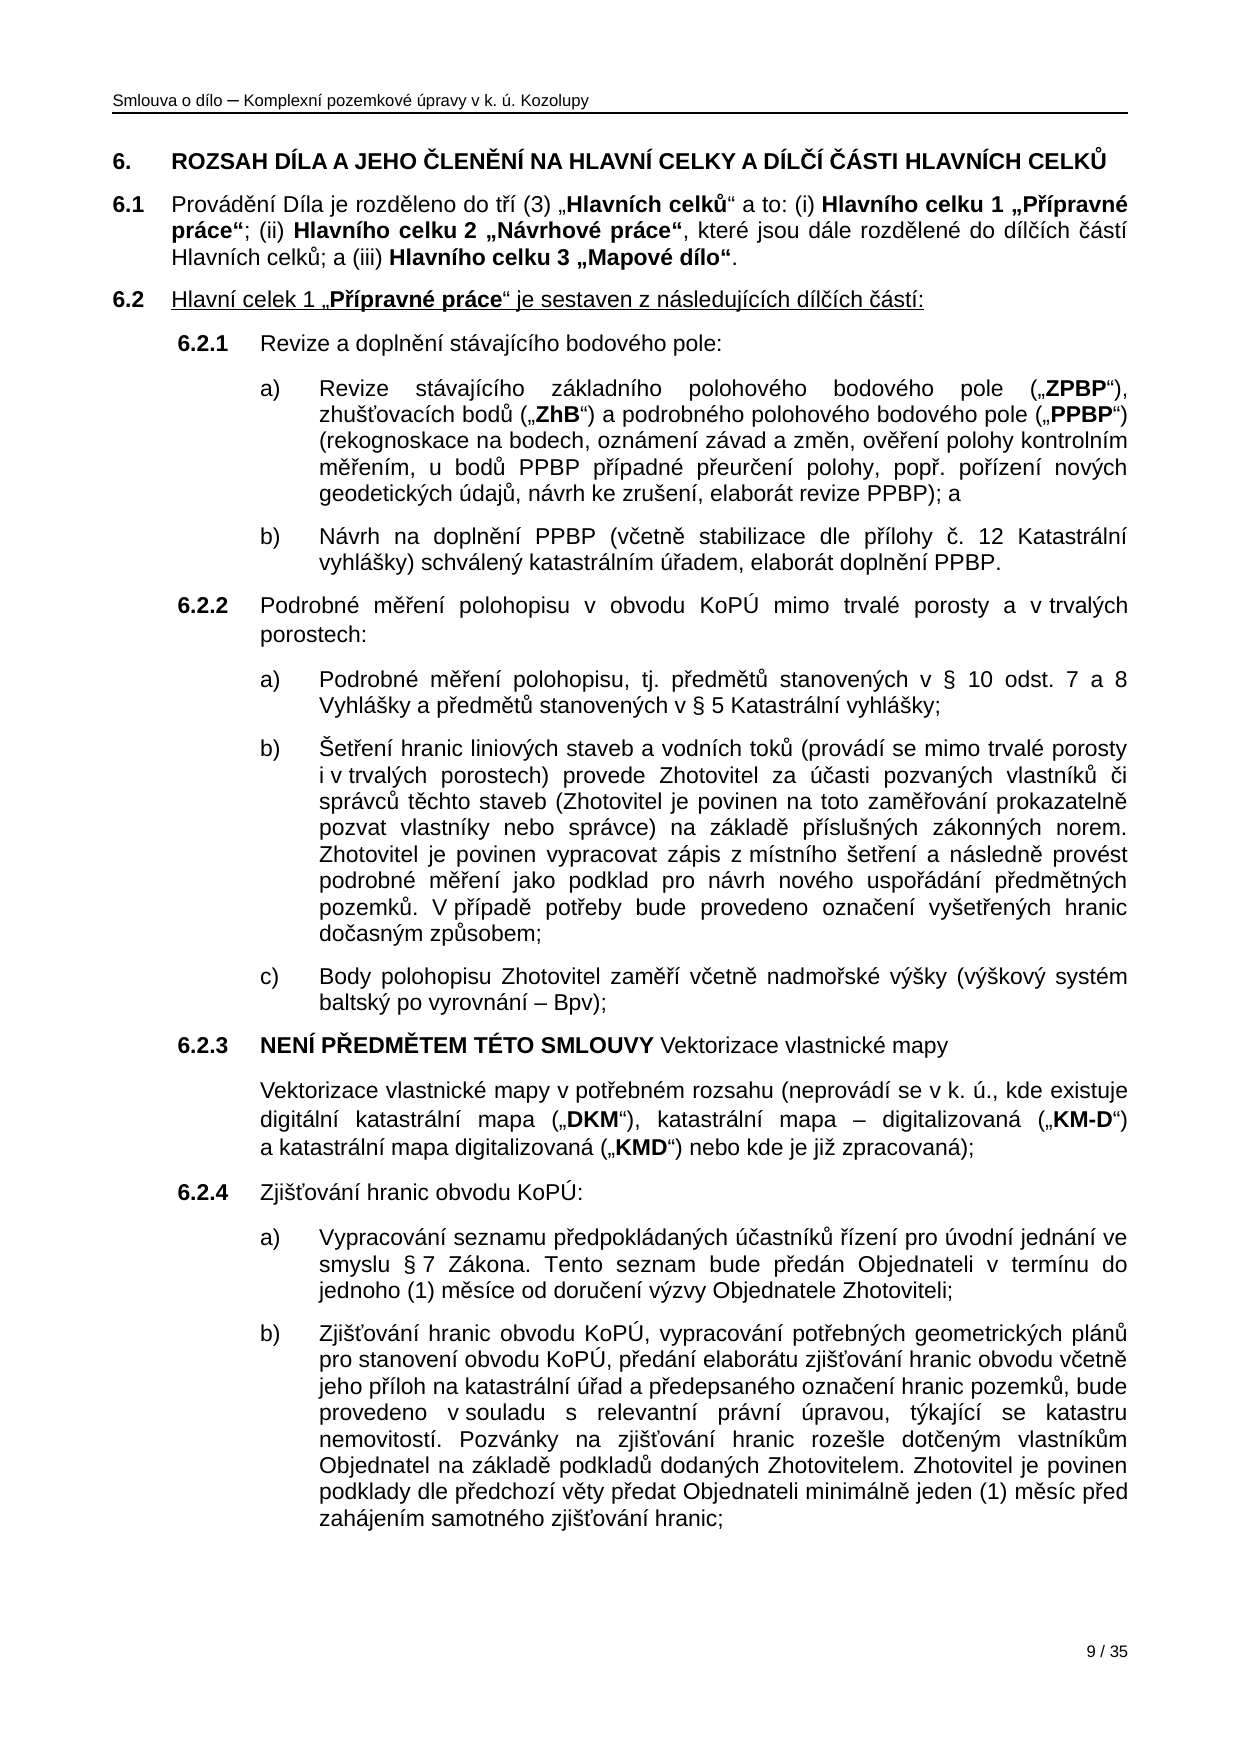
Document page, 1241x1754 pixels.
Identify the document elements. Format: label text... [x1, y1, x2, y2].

text NENÍ PŘEDMĚTEM TÉTO SMLOUVY Vektorizace vlastnické mapy [177, 1032, 1128, 1058]
text Provádění Díla je rozděleno do tří (3) „Hlavních celků“ a to: (i) Hlavního celku 1 „Přípravné práce“; (ii) Hlavního celku 2 „Návrhové práce“, které jsou dále rozdělené do dílčích částí Hlavních celků; a (iii) Hlavního celku 3 „Mapové dílo“. [112, 191, 1128, 270]
text Hlavní celek 1 „Přípravné práce“ je sestaven z následujících dílčích částí: [112, 286, 1128, 313]
list Zjišťování hranic obvodu KoPÚ, vypracování potřebných geometrických plánů pro stanovení obvodu KoPÚ, předání elaborátu zjišťování hranic obvodu včetně jeho příloh na katastrální úřad a předepsaného označení hranic pozemků, bude provedeno v souladu s relevantní právní úpravou, týkající se katastru nemovitostí. Pozvánky na zjišťování hranic rozešle dotčeným vlastníkům Objednatel na základě podkladů dodaných Zhotovitelem. Zhotovitel je povinen podklady dle předchozí věty předat Objednateli minimálně jeden (1) měsíc před zahájením samotného zjišťování hranic; [260, 1320, 1128, 1531]
text Podrobné měření polohopisu v obvodu KoPÚ mimo trvalé porosty a v trvalých porostech: [177, 592, 1128, 647]
list Šetření hranic liniových staveb a vodních toků (provádí se mimo trvalé porosty i v trvalých porostech) provede Zhotovitel za účasti pozvaných vlastníků či správců těchto staveb (Zhotovitel je povinen na toto zaměřování prokazatelně pozvat vlastníky nebo správce) na základě příslušných zákonných norem. Zhotovitel je povinen vypracovat zápis z místního šetření a následně provést podrobné měření jako podklad pro návrh nového uspořádání předmětných pozemků. V případě potřeby bude provedeno označení vyšetřených hranic dočasným způsobem; [260, 735, 1128, 946]
list Revize stávajícího základního polohového bodového pole („ZPBP“), zhušťovacích bodů („ZhB“) a podrobného polohového bodového pole („PPBP“) (rekognoskace na bodech, oznámení závad a změn, ověření polohy kontrolním měřením, u bodů PPBP případné přeurčení polohy, popř. pořízení nových geodetických údajů, návrh ke zrušení, elaborát revize PPBP); a [260, 374, 1128, 506]
text Revize a doplnění stávajícího bodového pole: [177, 329, 1128, 356]
list Body polohopisu Zhotovitel zaměří včetně nadmořské výšky (výškový systém baltský po vyrovnání – Bpv); [260, 963, 1128, 1016]
list Vektorizace vlastnické mapy v potřebném rozsahu (neprovádí se v k. ú., kde existuje digitální katastrální mapa („DKM“), katastrální mapa – digitalizovaná („KM-D“) a katastrální mapa digitalizovaná („KMD“) nebo kde je již zpracovaná); [260, 1077, 1128, 1161]
text Rozsah díla a jeho členění na hlavní celky a dílčí části Hlavních celků [112, 148, 1128, 174]
text Zjišťování hranic obvodu KoPÚ: [177, 1179, 1128, 1206]
list Vypracování seznamu předpokládaných účastníků řízení pro úvodní jednání ve smyslu § 7 Zákona. Tento seznam bude předán Objednateli v termínu do jednoho (1) měsíce od doručení výzvy Objednatele Zhotoviteli; [260, 1224, 1128, 1303]
list Návrh na doplnění PPBP (včetně stabilizace dle přílohy č. 12 Katastrální vyhlášky) schválený katastrálním úřadem, elaborát doplnění PPBP. [260, 523, 1128, 576]
list Podrobné měření polohopisu, tj. předmětů stanovených v § 10 odst. 7 a 8 Vyhlášky a předmětů stanovených v § 5 Katastrální vyhlášky; [260, 666, 1128, 719]
